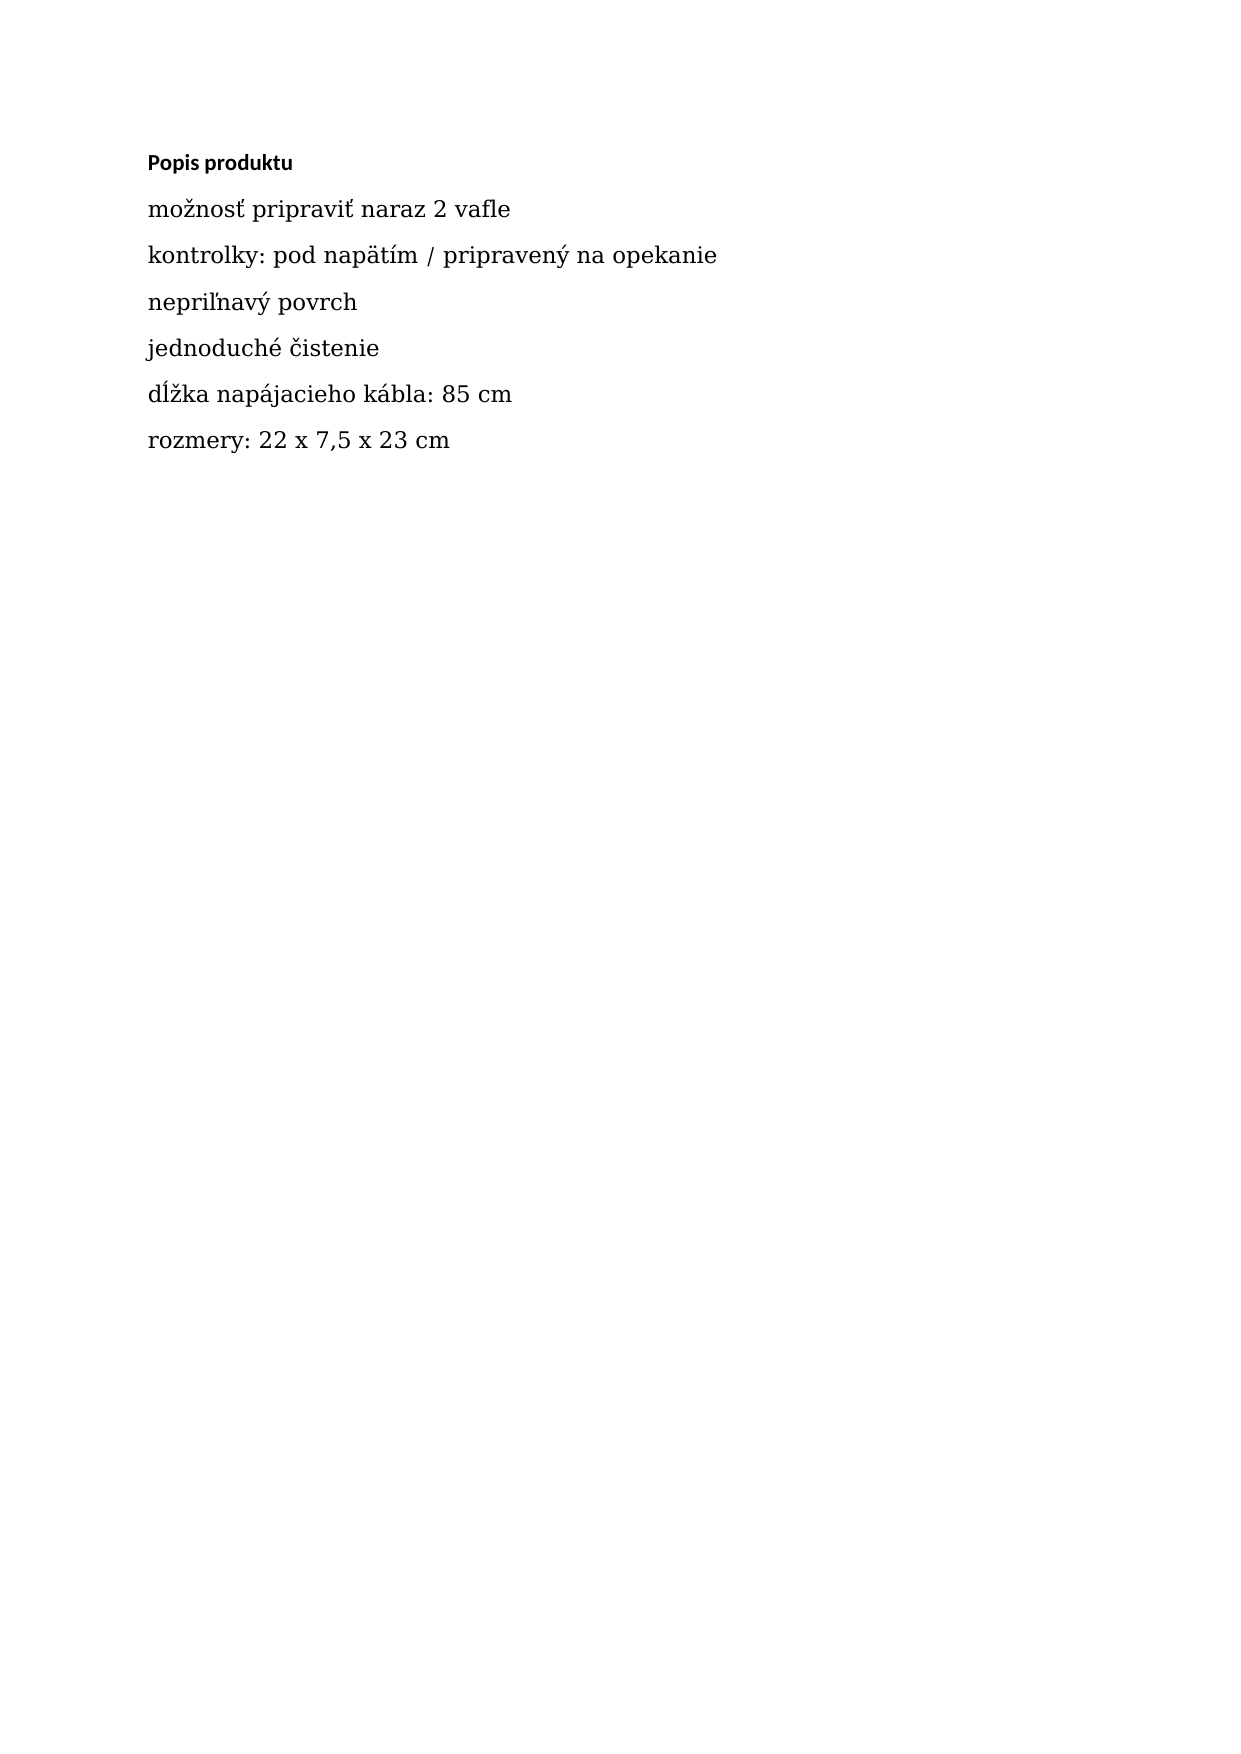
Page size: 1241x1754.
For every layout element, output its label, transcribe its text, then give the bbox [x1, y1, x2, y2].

text rozmery: 22 x 7,5 x 23 cm [148, 426, 1093, 454]
text kontrolky: pod napätím / pripravený na opekanie [148, 241, 1093, 268]
text Popis produktu [148, 148, 1093, 176]
text možnosť pripraviť naraz 2 vafle [148, 194, 1093, 222]
text jednoduché čistenie [148, 333, 1093, 361]
text dĺžka napájacieho kábla: 85 cm [148, 380, 1093, 407]
text nepriľnavý povrch [148, 287, 1093, 315]
